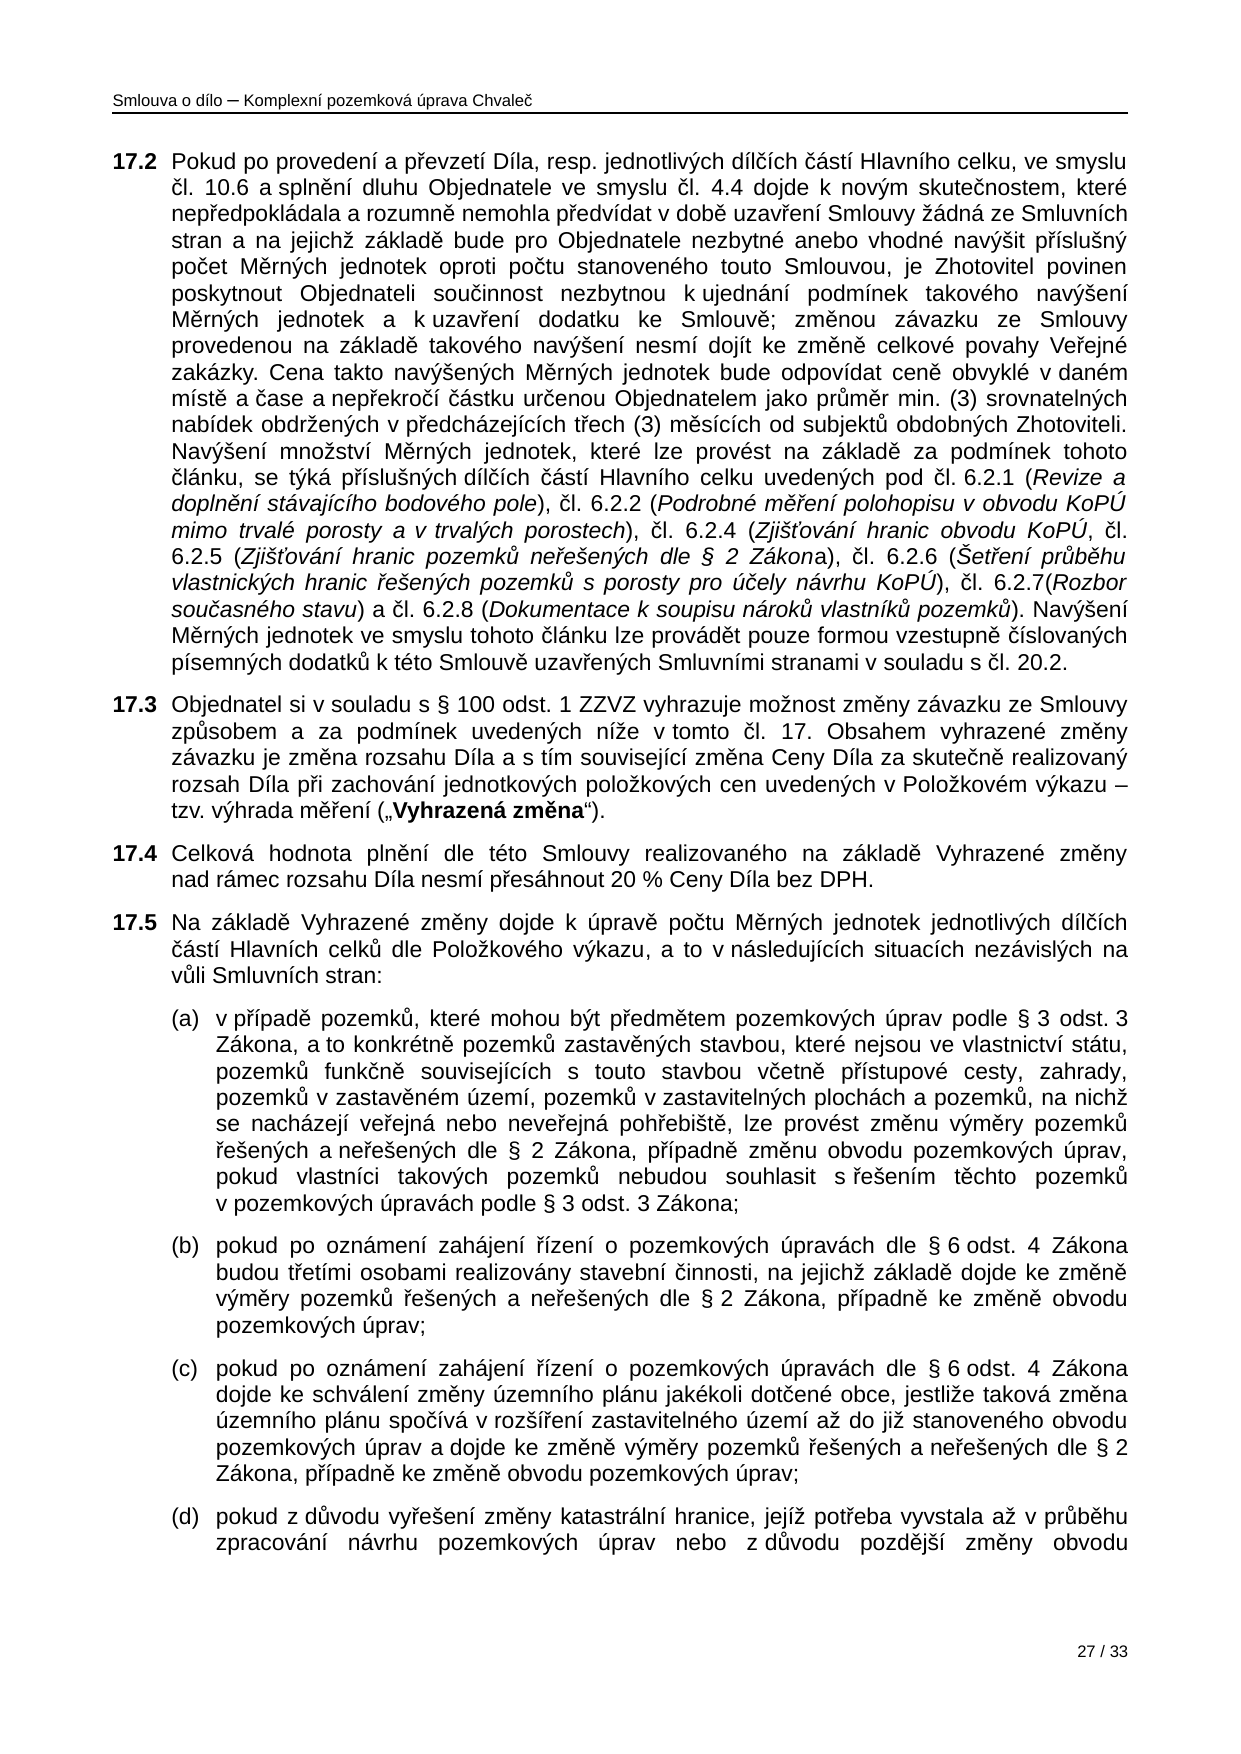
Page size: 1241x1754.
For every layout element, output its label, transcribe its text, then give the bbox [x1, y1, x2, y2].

text Objednatel si v souladu s § 100 odst. 1 ZZVZ vyhrazuje možnost změny závazku ze Smlouvy způsobem a za podmínek uvedených níže v tomto čl. 17. Obsahem vyhrazené změny závazku je změna rozsahu Díla a s tím související změna Ceny Díla za skutečně realizovaný rozsah Díla při zachování jednotkových položkových cen uvedených v Položkovém výkazu – tzv. výhrada měření („Vyhrazená změna“). [112, 691, 1128, 823]
text Pokud po provedení a převzetí Díla, resp. jednotlivých dílčích částí Hlavního celku, ve smyslu čl. 10.6 a splnění dluhu Objednatele ve smyslu čl. 4.4 dojde k novým skutečnostem, které nepředpokládala a rozumně nemohla předvídat v době uzavření Smlouvy žádná ze Smluvních stran a na jejichž základě bude pro Objednatele nezbytné anebo vhodné navýšit příslušný počet Měrných jednotek oproti počtu stanoveného touto Smlouvou, je Zhotovitel povinen poskytnout Objednateli součinnost nezbytnou k ujednání podmínek takového navýšení Měrných jednotek a k uzavření dodatku ke Smlouvě; změnou závazku ze Smlouvy provedenou na základě takového navýšení nesmí dojít ke změně celkové povahy Veřejné zakázky. Cena takto navýšených Měrných jednotek bude odpovídat ceně obvyklé v daném místě a čase a nepřekročí částku určenou Objednatelem jako průměr min. (3) srovnatelných nabídek obdržených v předcházejících třech (3) měsících od subjektů obdobných Zhotoviteli. Navýšení množství Měrných jednotek, které lze provést na základě za podmínek tohoto článku, se týká příslušných dílčích částí Hlavního celku uvedených pod čl. 6.2.1 (Revize a doplnění stávajícího bodového pole), čl. 6.2.2 (Podrobné měření polohopisu v obvodu KoPÚ mimo trvalé porosty a v trvalých porostech), čl. 6.2.4 (Zjišťování hranic obvodu KoPÚ, čl. 6.2.5 (Zjišťování hranic pozemků neřešených dle § 2 Zákona), čl. 6.2.6 (Šetření průběhu vlastnických hranic řešených pozemků s porosty pro účely návrhu KoPÚ), čl. 6.2.7(Rozbor současného stavu) a čl. 6.2.8 (Dokumentace k soupisu nároků vlastníků pozemků). Navýšení Měrných jednotek ve smyslu tohoto článku lze provádět pouze formou vzestupně číslovaných písemných dodatků k této Smlouvě uzavřených Smluvními stranami v souladu s čl. 20.2. [112, 148, 1128, 675]
list pokud po oznámení zahájení řízení o pozemkových úpravách dle § 6 odst. 4 Zákona dojde ke schválení změny územního plánu jakékoli dotčené obce, jestliže taková změna územního plánu spočívá v rozšíření zastavitelného území až do již stanoveného obvodu pozemkových úprav a dojde ke změně výměry pozemků řešených a neřešených dle § 2 Zákona, případně ke změně obvodu pozemkových úprav; [171, 1354, 1128, 1486]
text Celková hodnota plnění dle této Smlouvy realizovaného na základě Vyhrazené změny nad rámec rozsahu Díla nesmí přesáhnout 20 % Ceny Díla bez DPH. [112, 840, 1128, 893]
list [171, 1503, 1128, 1556]
list pokud po oznámení zahájení řízení o pozemkových úpravách dle § 6 odst. 4 Zákona budou třetími osobami realizovány stavební činnosti, na jejichž základě dojde ke změně výměry pozemků řešených a neřešených dle § 2 Zákona, případně ke změně obvodu pozemkových úprav; [171, 1232, 1128, 1338]
text Na základě Vyhrazené změny dojde k úpravě počtu Měrných jednotek jednotlivých dílčích částí Hlavních celků dle Položkového výkazu, a to v následujících situacích nezávislých na vůli Smluvních stran: [112, 909, 1128, 988]
list v případě pozemků, které mohou být předmětem pozemkových úprav podle § 3 odst. 3 Zákona, a to konkrétně pozemků zastavěných stavbou, které nejsou ve vlastnictví státu, pozemků funkčně souvisejících s touto stavbou včetně přístupové cesty, zahrady, pozemků v zastavěném území, pozemků v zastavitelných plochách a pozemků, na nichž se nacházejí veřejná nebo neveřejná pohřebiště, lze provést změnu výměry pozemků řešených a neřešených dle § 2 Zákona, případně změnu obvodu pozemkových úprav, pokud vlastníci takových pozemků nebudou souhlasit s řešením těchto pozemků v pozemkových úpravách podle § 3 odst. 3 Zákona; [171, 1005, 1128, 1216]
